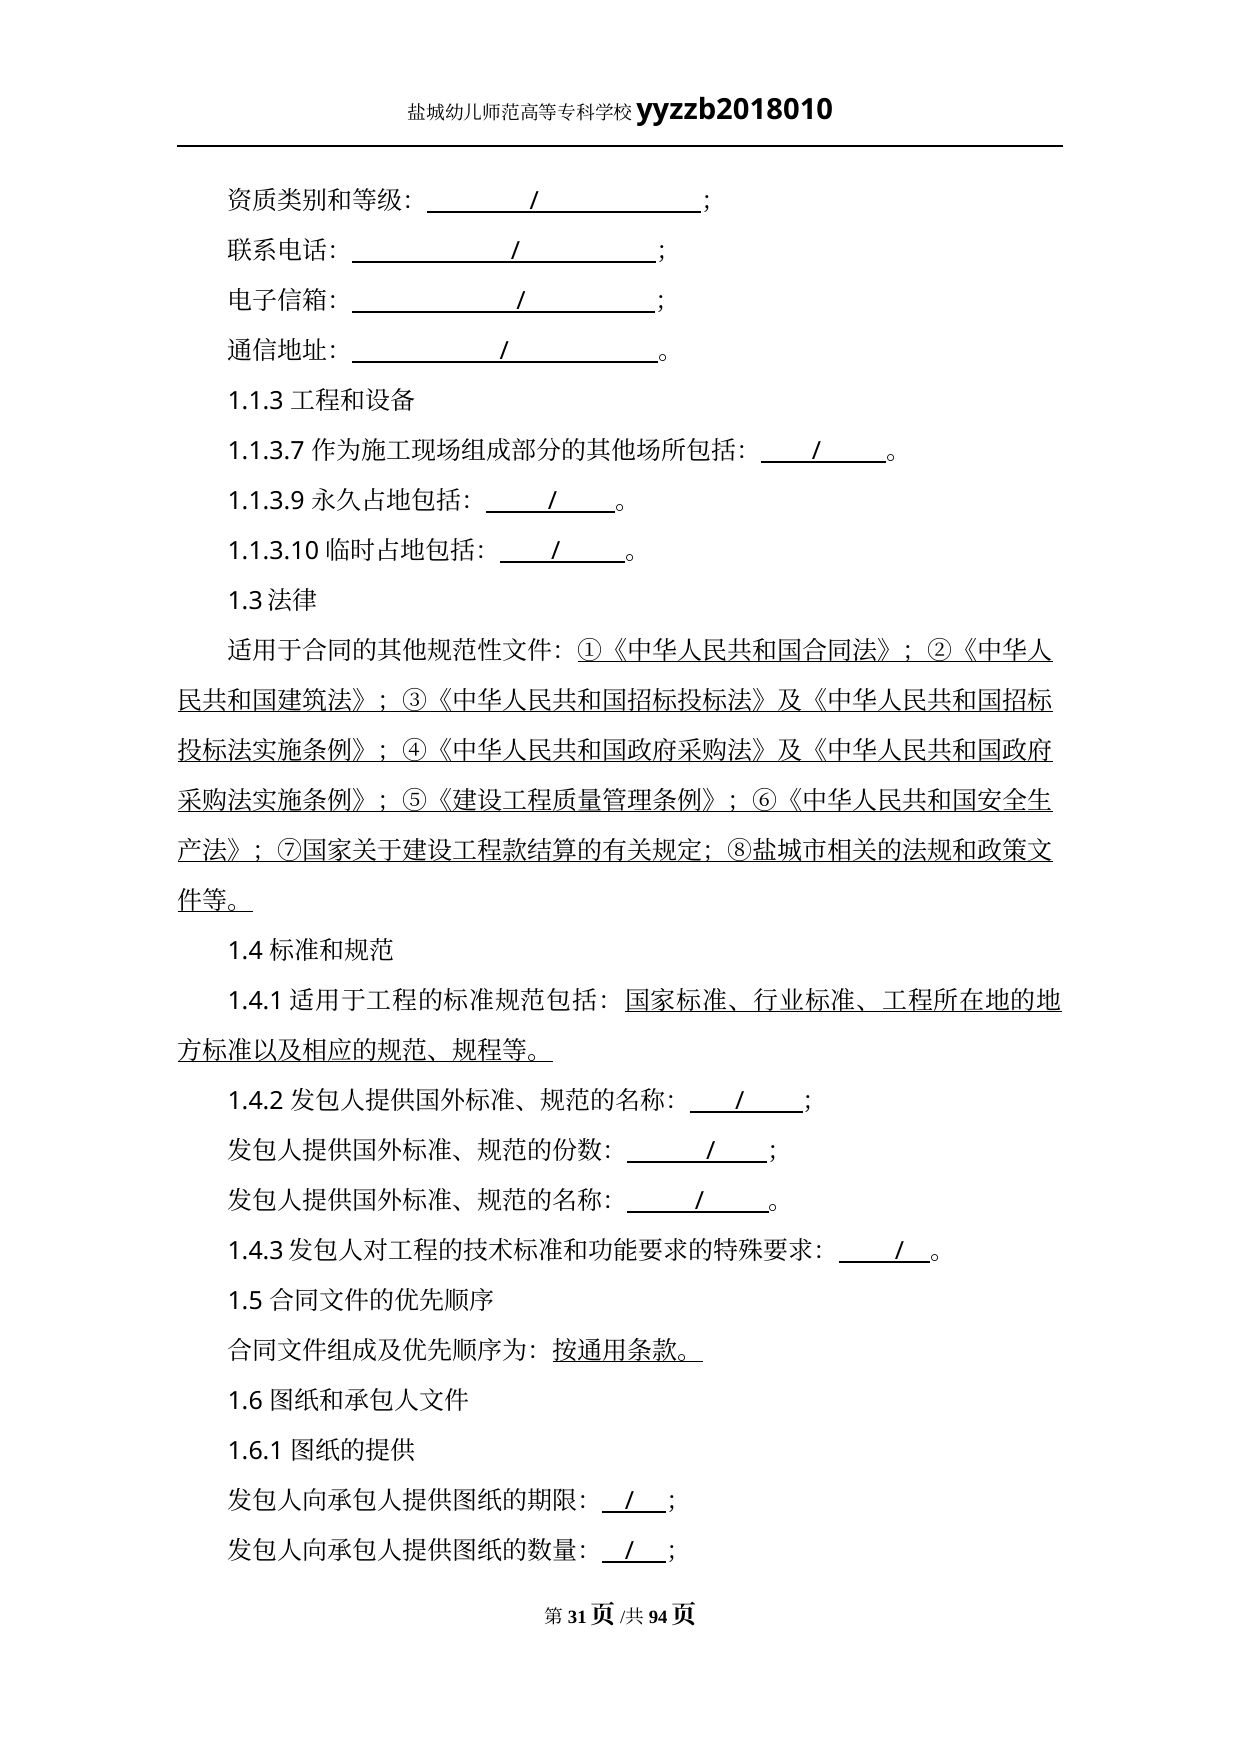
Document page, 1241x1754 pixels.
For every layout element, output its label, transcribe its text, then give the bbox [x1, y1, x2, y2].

text 发包人提供国外标准、规范的份数： / ； [177, 1119, 1063, 1169]
text 1.4.2 发包人提供国外标准、规范的名称： / ； [177, 1069, 1063, 1119]
text 1.4.1适用于工程的标准规范包括：国家标准、行业标准、工程所在地的地方标准以及相应的规范、规程等。 [177, 969, 1063, 1069]
text 1.4 标准和规范 [177, 919, 1063, 969]
text 发包人向承包人提供图纸的期限： / ； [177, 1469, 1063, 1519]
text 1.4.3发包人对工程的技术标准和功能要求的特殊要求： / 。 [177, 1219, 1063, 1269]
text 1.5 合同文件的优先顺序 [177, 1269, 1063, 1319]
text 合同文件组成及优先顺序为：按通用条款。 [177, 1319, 1063, 1369]
text 1.6.1 图纸的提供 [177, 1419, 1063, 1469]
text 1.1.3.9 永久占地包括： / 。 [177, 469, 1063, 519]
text 联系电话： / ； [177, 219, 1063, 269]
text 发包人向承包人提供图纸的数量： / ； [177, 1519, 1063, 1569]
text 1.1.3.7 作为施工现场组成部分的其他场所包括： / 。 [177, 419, 1063, 469]
text 适用于合同的其他规范性文件：①《中华人民共和国合同法》；②《中华人民共和国建筑法》；③《中华人民共和国招标投标法》及《中华人民共和国招标投标法实施条例》；④《中华人民共和国政府采购法》及《中华人民共和国政府采购法实施条例》；⑤《建设工程质量管理条例》；⑥《中华人民共和国安全生产法》；⑦国家关于建设工程款结算的有关规定；⑧盐城市相关的法规和政策文件等。 [177, 619, 1063, 919]
text 1.6 图纸和承包人文件 [177, 1369, 1063, 1419]
text 1.1.3.10 临时占地包括： / 。 [177, 519, 1063, 569]
text 电子信箱： / ； [177, 269, 1063, 319]
text 1.1.3 工程和设备 [177, 369, 1063, 419]
text 资质类别和等级： / ； [177, 169, 1063, 219]
text 通信地址： / 。 [177, 319, 1063, 369]
text 发包人提供国外标准、规范的名称： / 。 [177, 1169, 1063, 1219]
text 1.3法律 [177, 569, 1063, 619]
